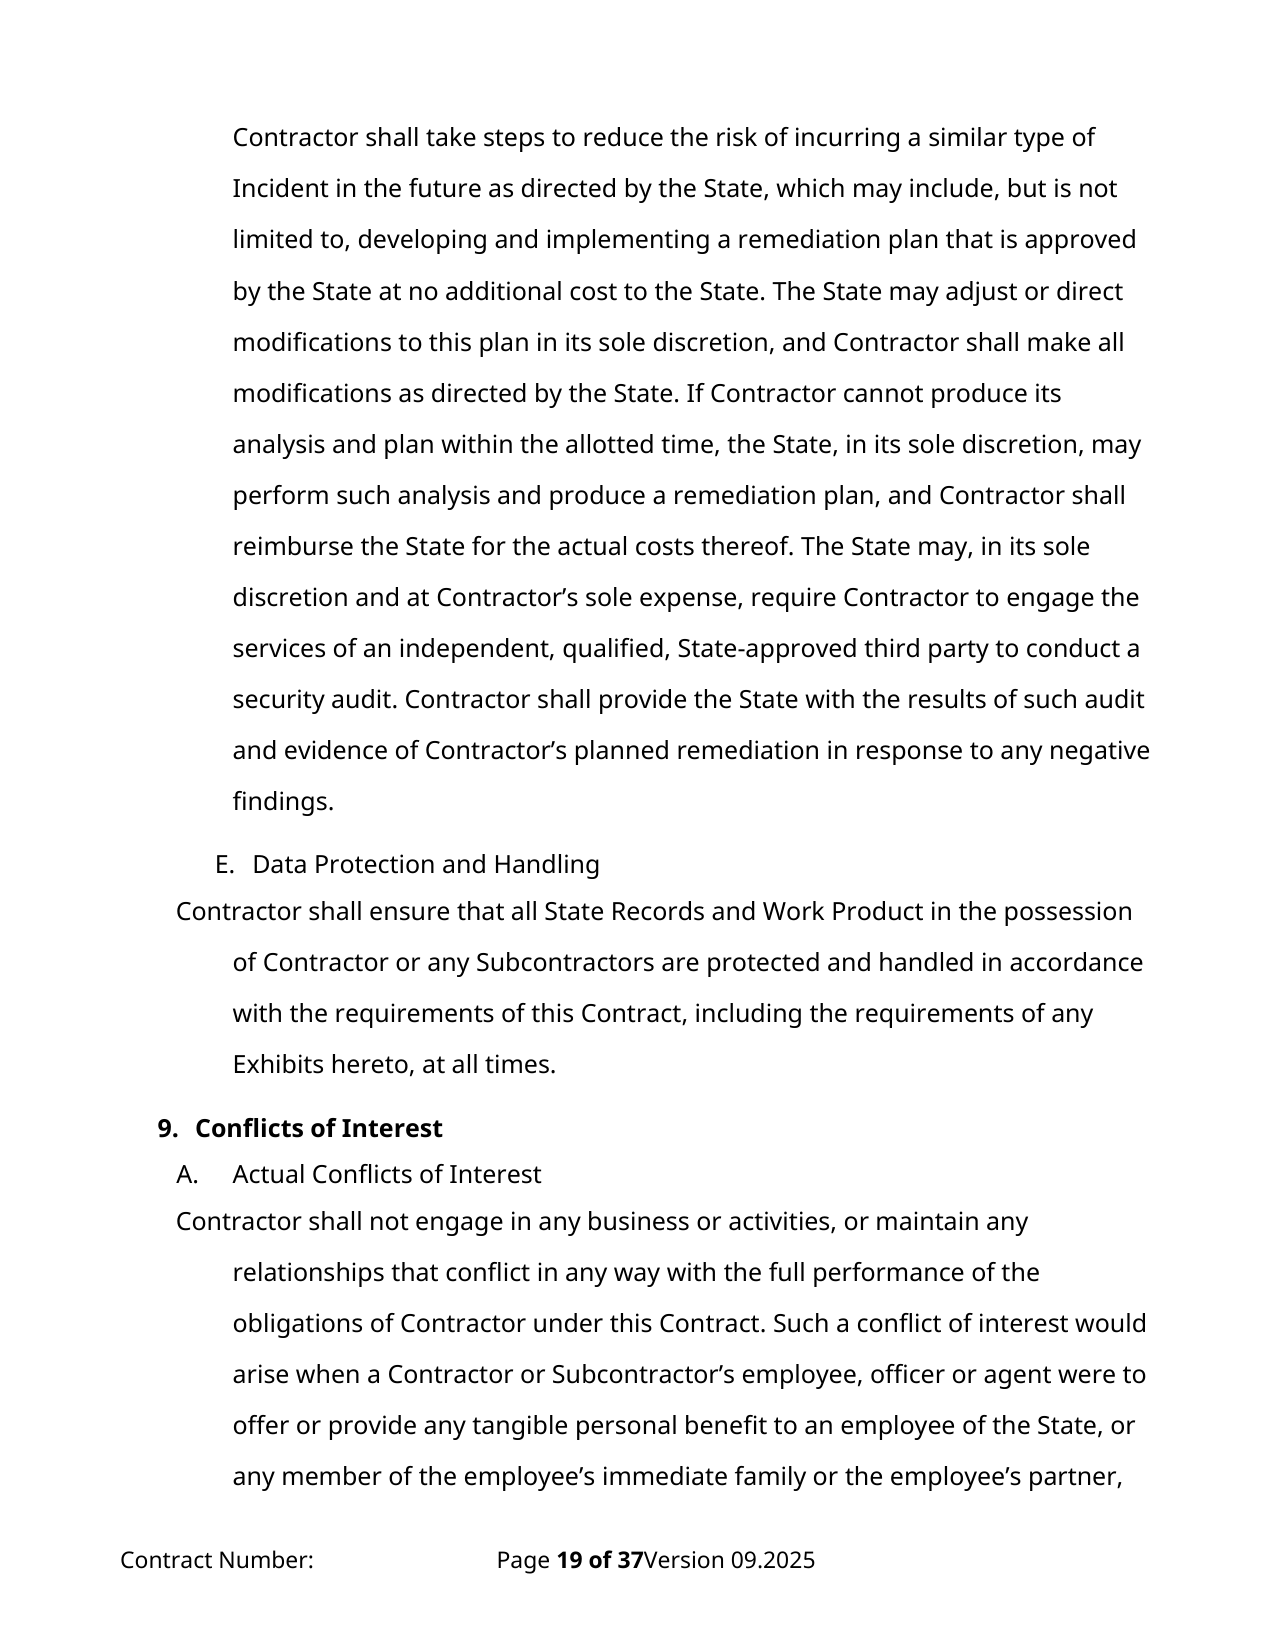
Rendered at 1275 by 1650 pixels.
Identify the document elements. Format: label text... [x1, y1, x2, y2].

subtitle Conflicts of Interest [157, 1110, 1155, 1144]
subtitle Data Protection and Handling [214, 847, 1155, 881]
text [176, 120, 1155, 818]
subtitle Actual Conflicts of Interest [176, 1157, 1155, 1191]
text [176, 1203, 1155, 1493]
text Contractor shall ensure that all State Records and Work Product in the possession of Contractor or any Subcontractors are protected and handled in accordance with the requirements of this Contract, including the requirements of any Exhibits hereto, at all times. [176, 894, 1155, 1081]
